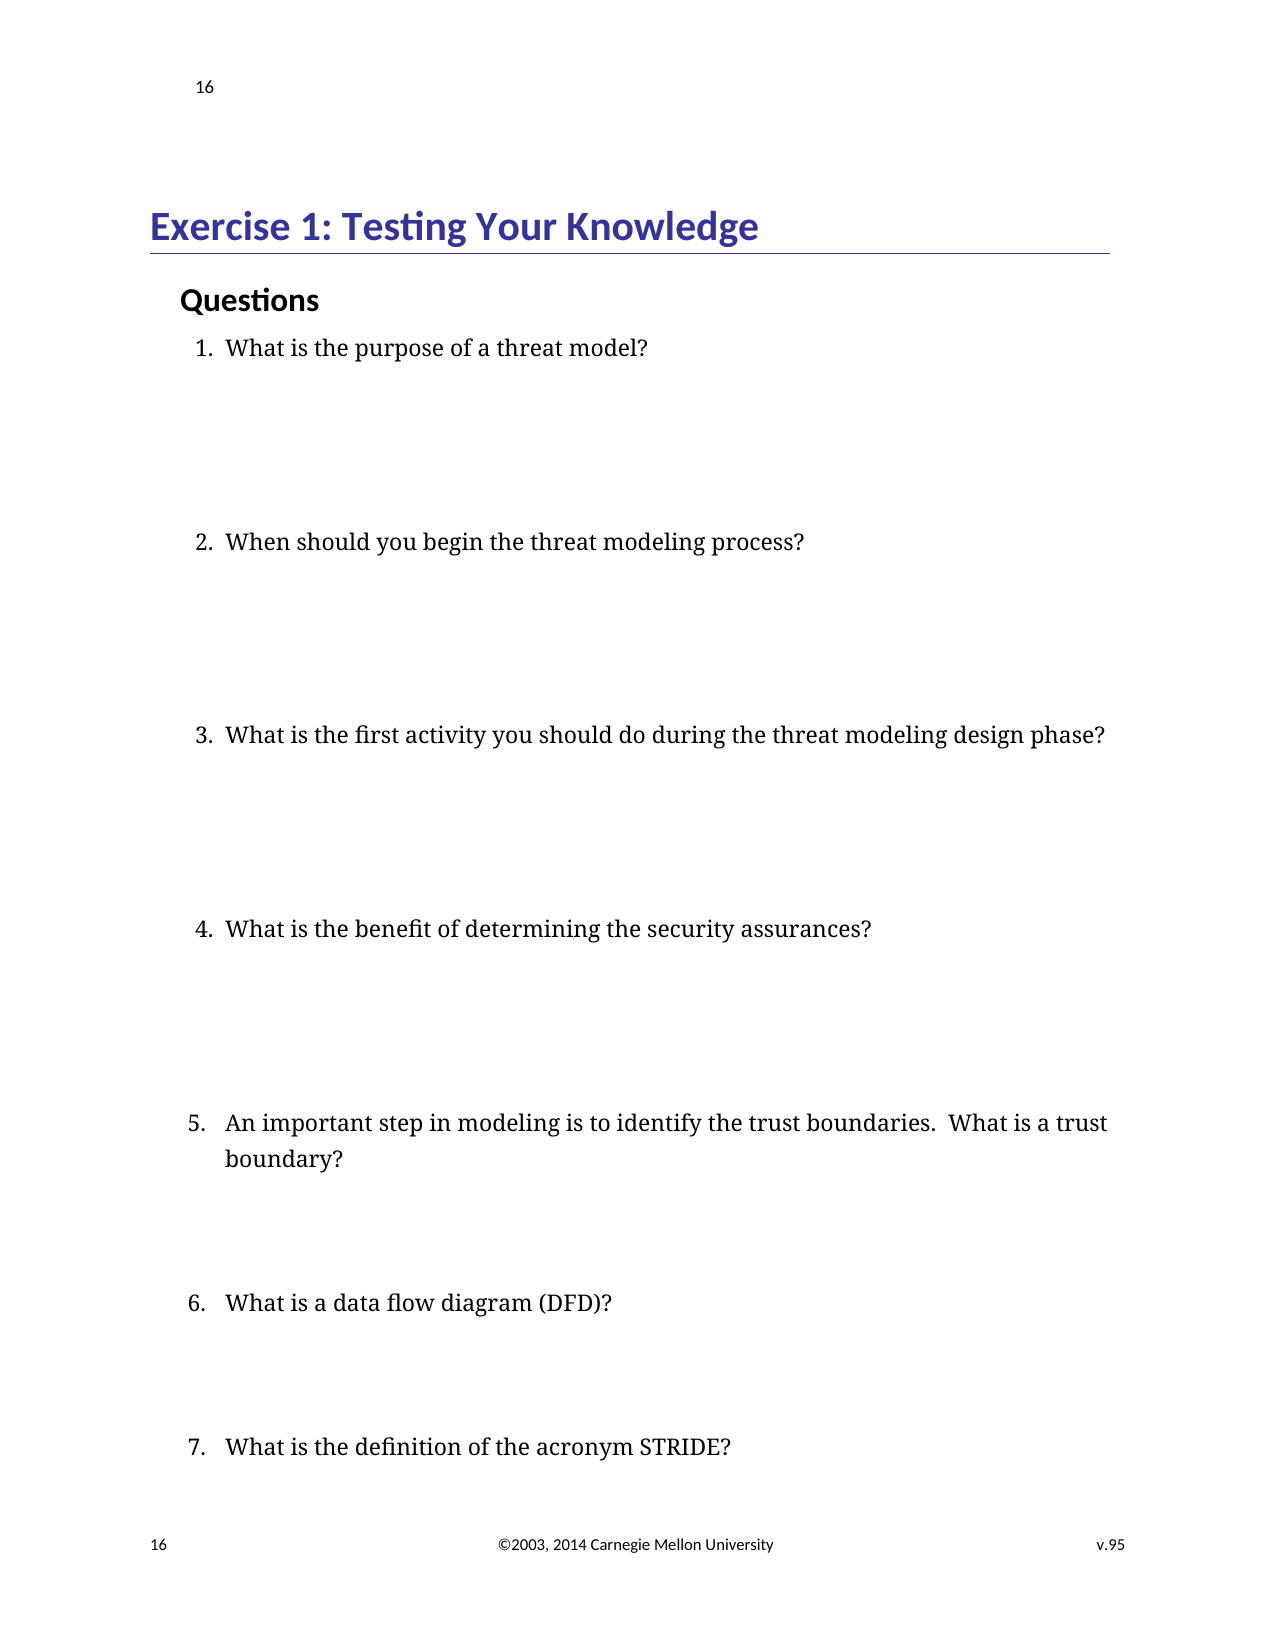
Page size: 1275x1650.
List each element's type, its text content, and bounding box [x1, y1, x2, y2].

subtitle Exercise 1: Testing Your Knowledge [150, 200, 1110, 253]
text 3. What is the first activity you should do during the threat modeling design phase? [195, 719, 1110, 751]
list What is the definition of the acronym STRIDE? [187, 1430, 1110, 1462]
text 2. When should you begin the threat modeling process? [195, 526, 1110, 557]
text 1. What is the purpose of a threat model? [195, 332, 1110, 363]
subtitle Questions [180, 279, 1110, 320]
list An important step in modeling is to identify the trust boundaries. What is a trust boundary? [187, 1107, 1110, 1174]
list What is a data flow diagram (DFD)? [187, 1287, 1110, 1318]
text 4. What is the benefit of determining the security assurances? [195, 913, 1110, 944]
